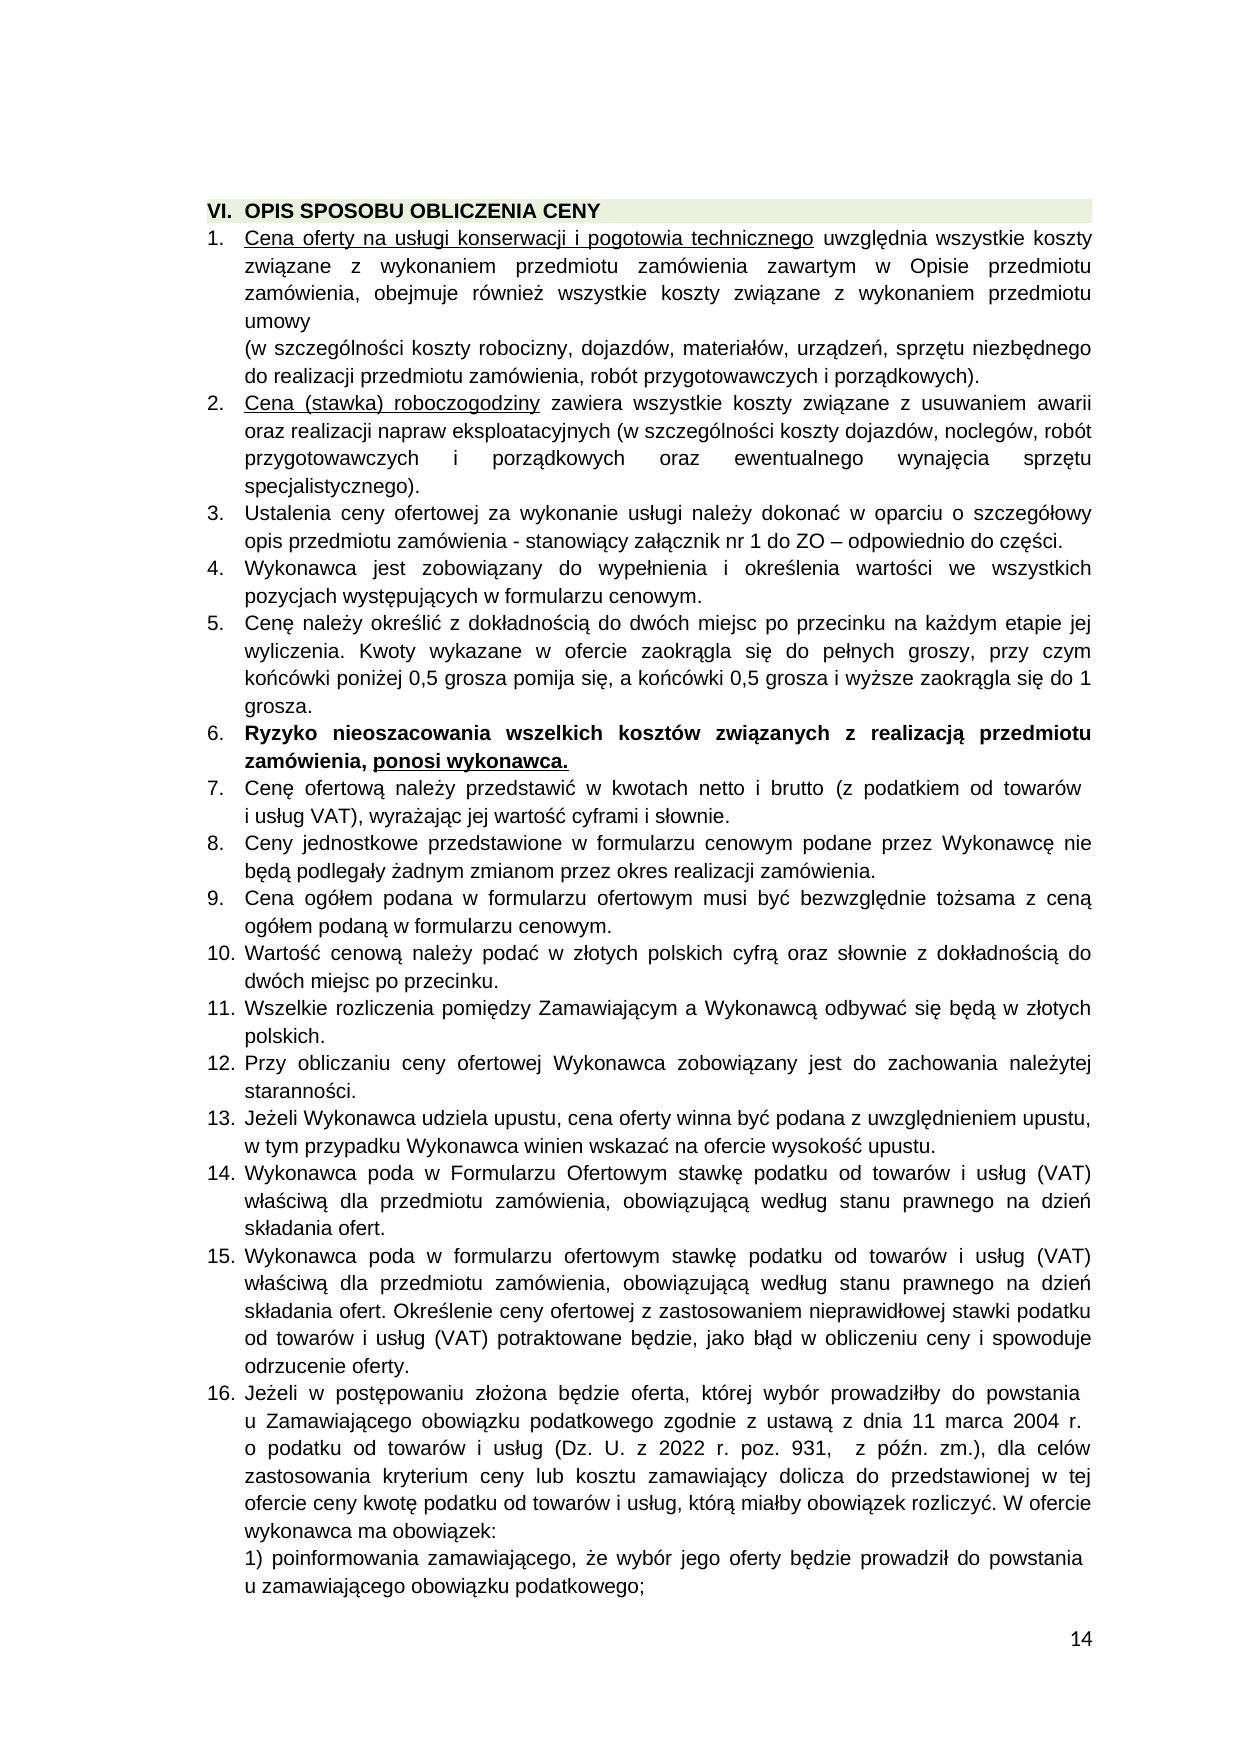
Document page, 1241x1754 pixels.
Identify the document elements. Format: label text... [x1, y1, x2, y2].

list Cena (stawka) roboczogodziny zawiera wszystkie koszty związane z usuwaniem awarii oraz realizacji napraw eksploatacyjnych (w szczególności koszty dojazdów, noclegów, robót przygotowawczych i porządkowych oraz ewentualnego wynajęcia sprzętu specjalistycznego). [207, 391, 1092, 498]
list Wszelkie rozliczenia pomiędzy Zamawiającym a Wykonawcą odbywać się będą w złotych polskich. [207, 996, 1092, 1048]
list Ceny jednostkowe przedstawione w formularzu cenowym podane przez Wykonawcę nie będą podlegały żadnym zmianom przez okres realizacji zamówienia. [207, 831, 1092, 883]
list Wykonawca poda w Formularzu Ofertowym stawkę podatku od towarów i usług (VAT) właściwą dla przedmiotu zamówienia, obowiązującą według stanu prawnego na dzień składania ofert. [207, 1161, 1092, 1240]
list Wykonawca jest zobowiązany do wypełnienia i określenia wartości we wszystkich pozycjach występujących w formularzu cenowym. [207, 556, 1092, 608]
list Ryzyko nieoszacowania wszelkich kosztów związanych z realizacją przedmiotu zamówienia, ponosi wykonawca. [207, 721, 1092, 773]
list Ustalenia ceny ofertowej za wykonanie usługi należy dokonać w oparciu o szczegółowy opis przedmiotu zamówienia - stanowiący załącznik nr 1 do ZO – odpowiednio do części. [207, 501, 1092, 553]
list Cena ogółem podana w formularzu ofertowym musi być bezwzględnie tożsama z ceną ogółem podaną w formularzu cenowym. [207, 886, 1092, 938]
list Jeżeli w postępowaniu złożona będzie oferta, której wybór prowadziłby do powstania u Zamawiającego obowiązku podatkowego zgodnie z ustawą z dnia 11 marca 2004 r. o podatku od towarów i usług (Dz. U. z 2022 r. poz. 931, z późn. zm.), dla celów zastosowania kryterium ceny lub kosztu zamawiający dolicza do przedstawionej w tej ofercie ceny kwotę podatku od towarów i usług, którą miałby obowiązek rozliczyć. W ofercie wykonawca ma obowiązek: [207, 1381, 1092, 1543]
list Cenę ofertową należy przedstawić w kwotach netto i brutto (z podatkiem od towarów i usług VAT), wyrażając jej wartość cyframi i słownie. [207, 776, 1092, 828]
list OPIS SPOSOBU OBLICZENIA CENY [207, 199, 1092, 223]
list Cenę należy określić z dokładnością do dwóch miejsc po przecinku na każdym etapie jej wyliczenia. Kwoty wykazane w ofercie zaokrągla się do pełnych groszy, przy czym końcówki poniżej 0,5 grosza pomija się, a końcówki 0,5 grosza i wyższe zaokrągla się do 1 grosza. [207, 611, 1092, 718]
list Cena oferty na usługi konserwacji i pogotowia technicznego uwzględnia wszystkie koszty związane z wykonaniem przedmiotu zamówienia zawartym w Opisie przedmiotu zamówienia, obejmuje również wszystkie koszty związane z wykonaniem przedmiotu umowy (w szczególności koszty robocizny, dojazdów, materiałów, urządzeń, sprzętu niezbędnego do realizacji przedmiotu zamówienia, robót przygotowawczych i porządkowych). [207, 226, 1092, 388]
list 1) poinformowania zamawiającego, że wybór jego oferty będzie prowadził do powstania u zamawiającego obowiązku podatkowego; [244, 1546, 1092, 1598]
list Jeżeli Wykonawca udziela upustu, cena oferty winna być podana z uwzględnieniem upustu, w tym przypadku Wykonawca winien wskazać na ofercie wysokość upustu. [207, 1106, 1092, 1158]
list Wartość cenową należy podać w złotych polskich cyfrą oraz słownie z dokładnością do dwóch miejsc po przecinku. [207, 941, 1092, 993]
list Przy obliczaniu ceny ofertowej Wykonawca zobowiązany jest do zachowania należytej staranności. [207, 1051, 1092, 1103]
list Wykonawca poda w formularzu ofertowym stawkę podatku od towarów i usług (VAT) właściwą dla przedmiotu zamówienia, obowiązującą według stanu prawnego na dzień składania ofert. Określenie ceny ofertowej z zastosowaniem nieprawidłowej stawki podatku od towarów i usług (VAT) potraktowane będzie, jako błąd w obliczeniu ceny i spowoduje odrzucenie oferty. [207, 1244, 1092, 1378]
